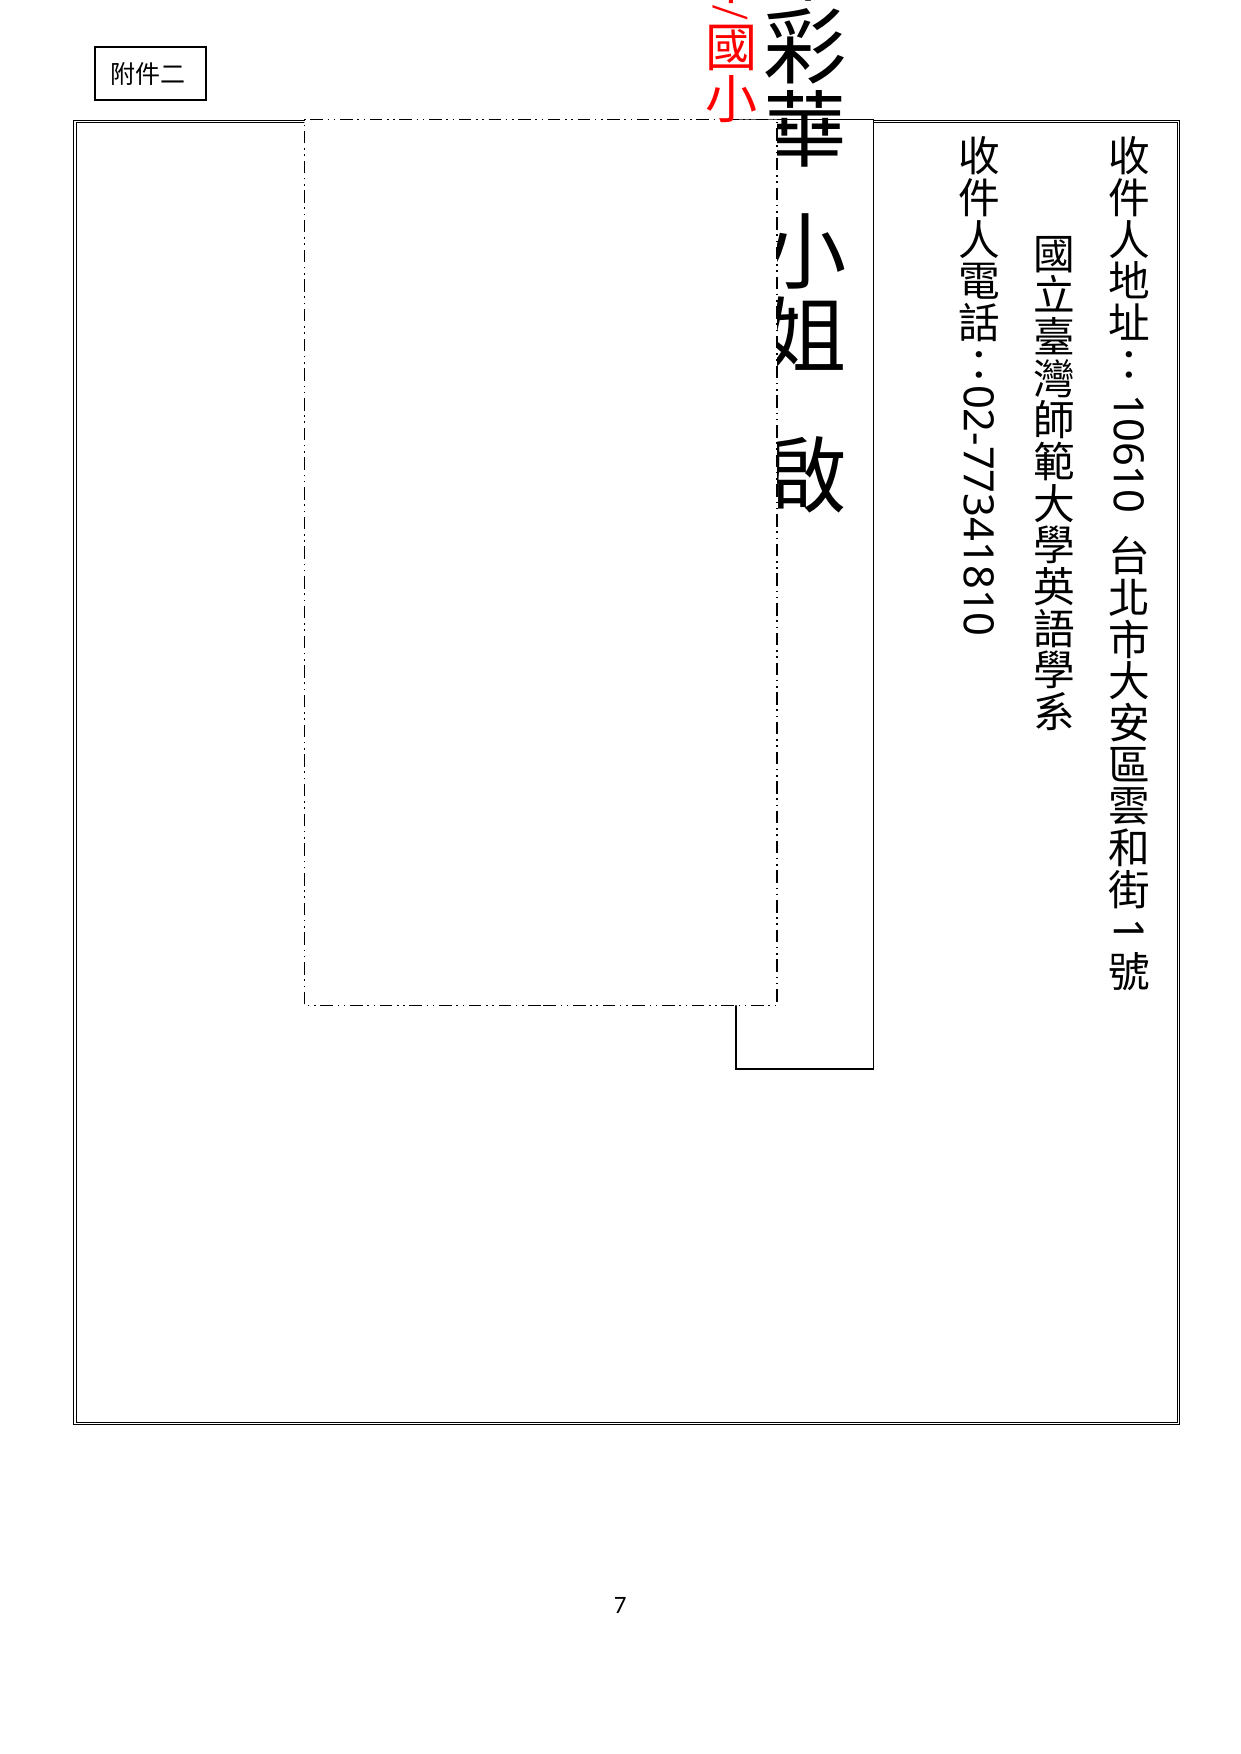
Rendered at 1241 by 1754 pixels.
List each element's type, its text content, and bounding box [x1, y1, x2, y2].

table_header 收件人地址： 10610 台北市大安區雲和街1號 國立臺灣師範大學英語學系 收件人電話：02-77341810 [77, 123, 1177, 1422]
